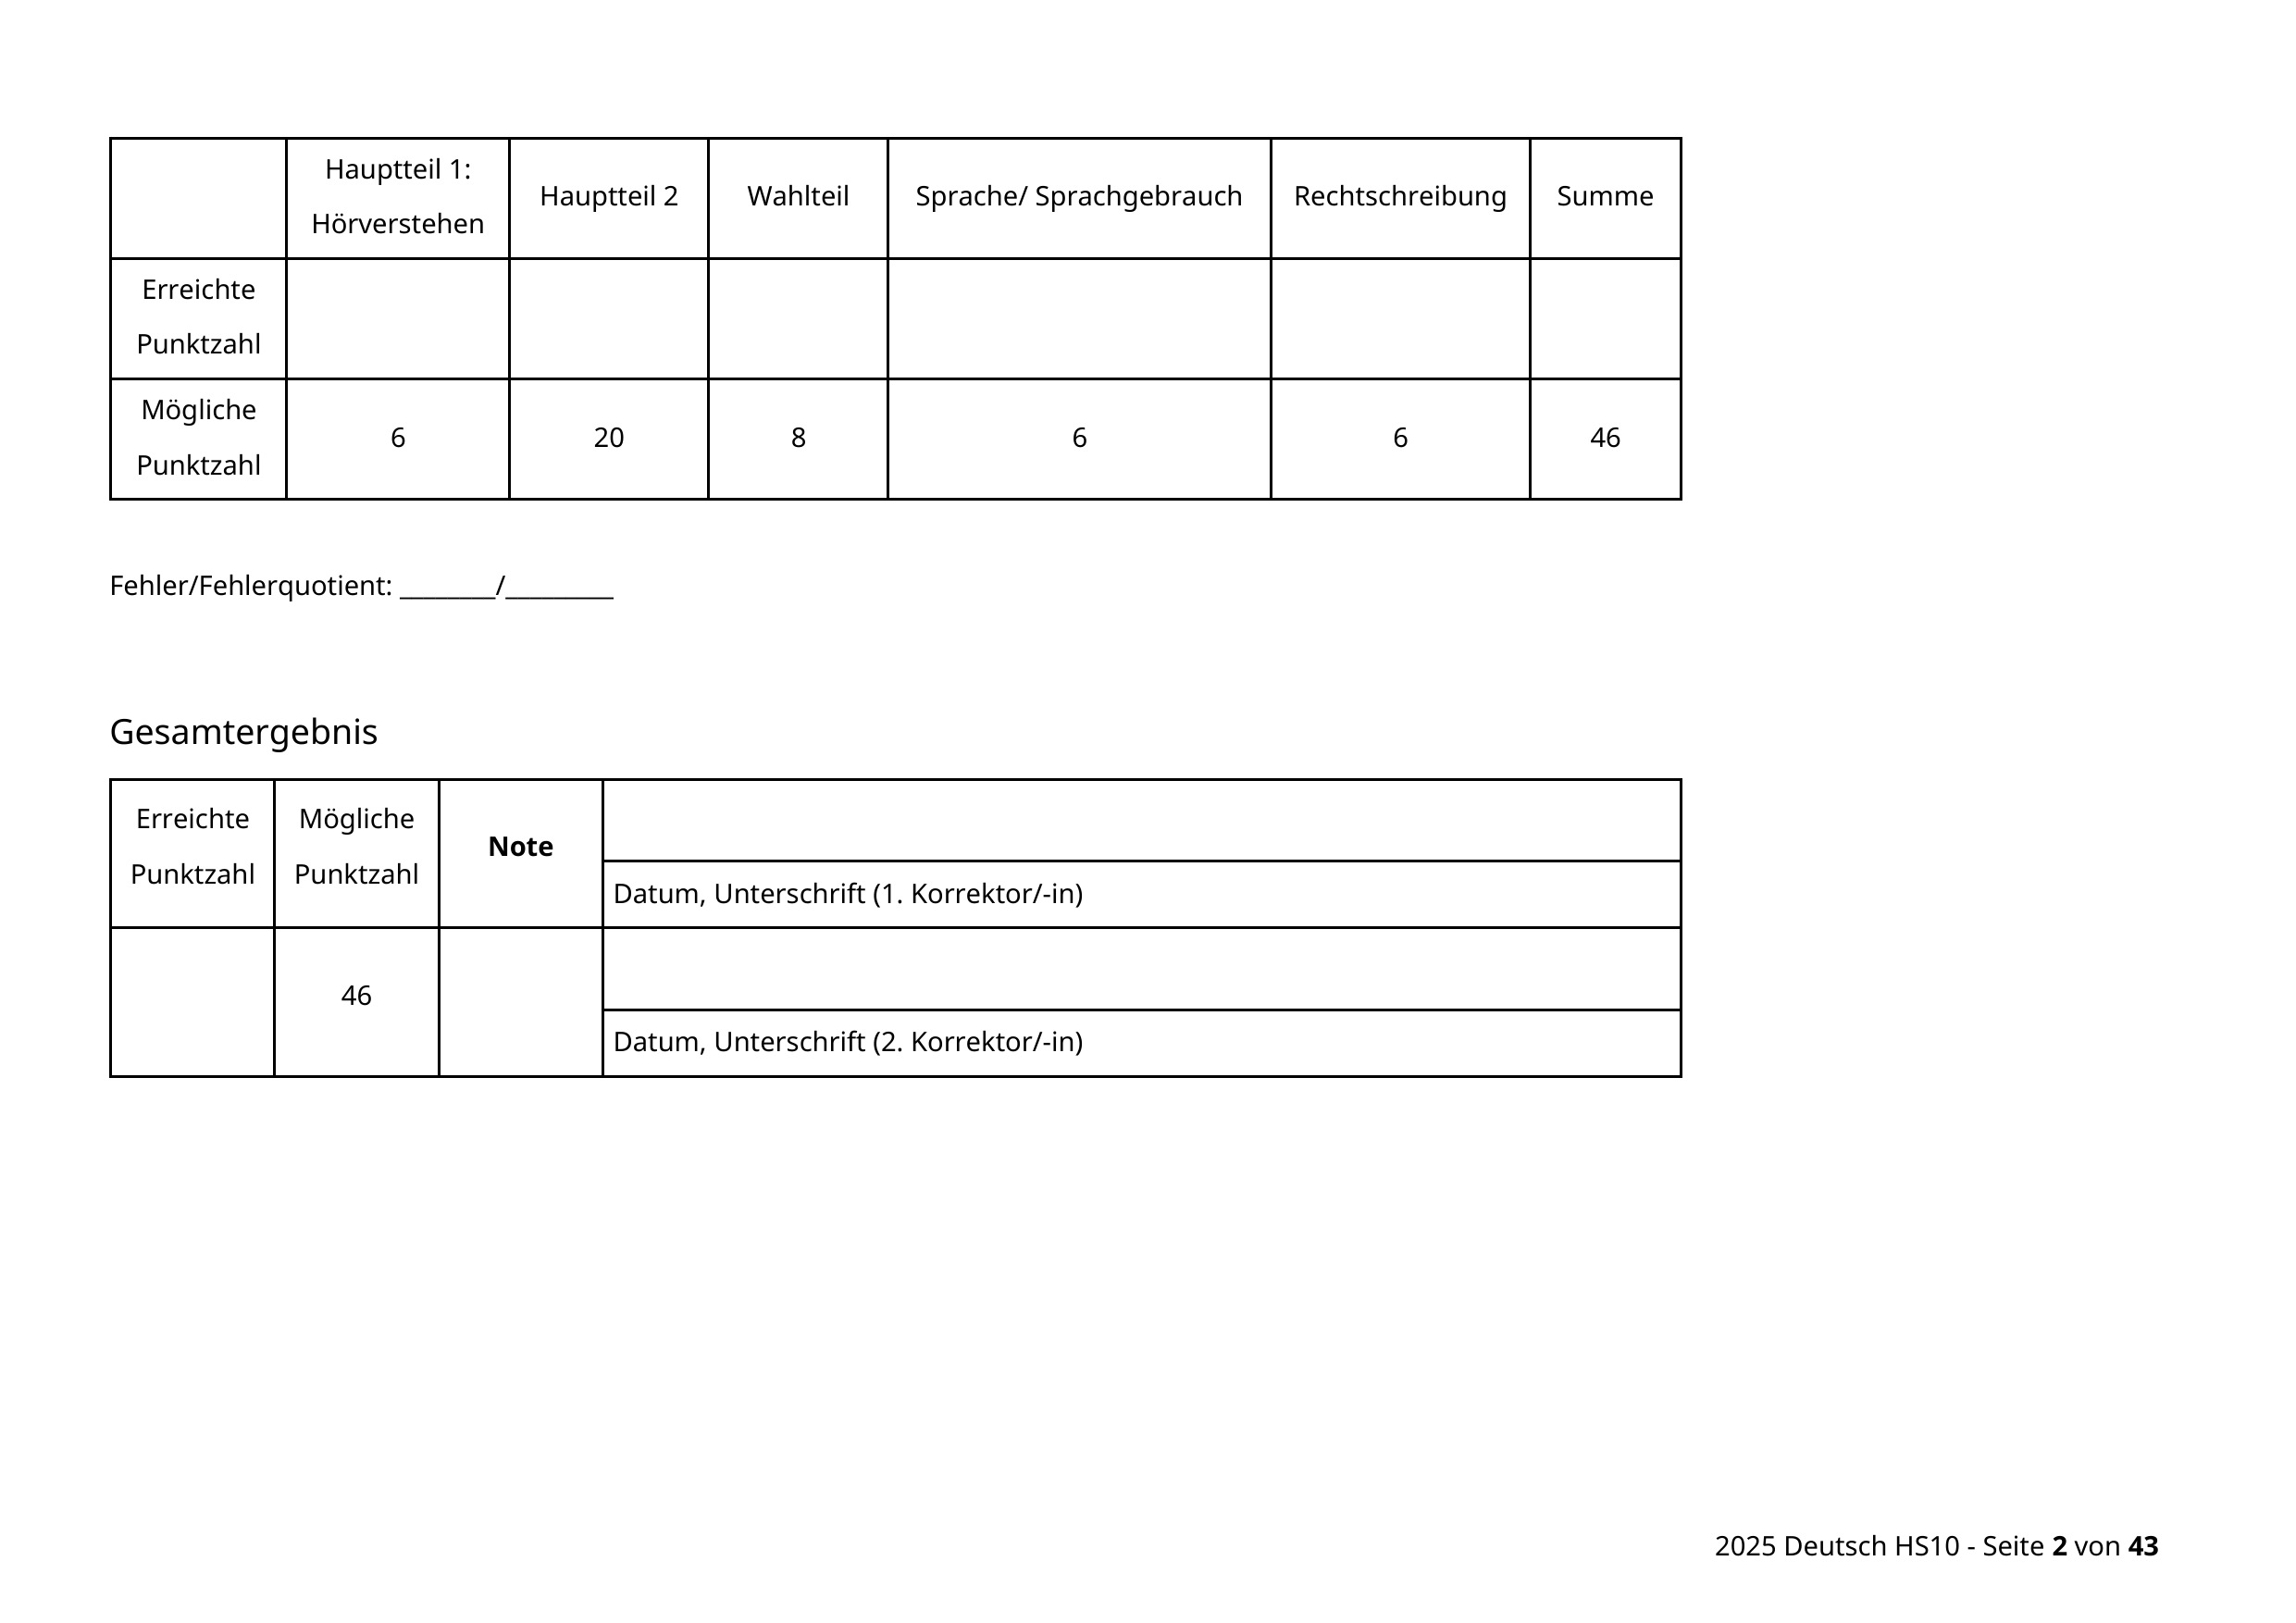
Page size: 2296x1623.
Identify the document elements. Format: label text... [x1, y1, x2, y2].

table_header Hauptteil 2 [511, 140, 707, 257]
table_cell Datum, Unterschrift (1. Korrektor/-in) [604, 862, 1680, 926]
table_cell 6 [1272, 380, 1529, 498]
table_header Summe [1532, 140, 1680, 257]
table_header Sprache/ Sprachgebrauch [889, 140, 1270, 257]
table_cell 46 [1532, 380, 1680, 498]
table_cell [889, 260, 1270, 378]
table_cell Datum, Unterschrift (2. Korrektor/-in) [604, 1011, 1680, 1075]
table_header Mögliche Punktzahl [276, 781, 438, 926]
table_header Note [441, 781, 602, 926]
table_cell 20 [511, 380, 707, 498]
table_cell [112, 929, 273, 1075]
table_cell [288, 260, 508, 378]
table_cell 6 [889, 380, 1270, 498]
subtitle Gesamtergebnis [109, 707, 2159, 754]
table_cell [710, 260, 887, 378]
text Fehler/Fehlerquotient: ________/_________ [109, 566, 2159, 603]
table_cell [1272, 260, 1529, 378]
table_header Erreichte Punktzahl [112, 781, 273, 926]
table_header Hauptteil 1: Hörverstehen [288, 140, 508, 257]
table_header Wahlteil [710, 140, 887, 257]
table_cell 8 [710, 380, 887, 498]
table_cell Erreichte Punktzahl [112, 260, 285, 378]
table_header [604, 781, 1680, 860]
table_cell [1532, 260, 1680, 378]
table_cell Mögliche Punktzahl [112, 380, 285, 498]
table_cell 6 [288, 380, 508, 498]
table_cell 46 [276, 929, 438, 1075]
table_cell [441, 929, 602, 1075]
table_header Rechtschreibung [1272, 140, 1529, 257]
table_cell [604, 929, 1680, 1009]
table_cell [511, 260, 707, 378]
table_header [112, 140, 285, 257]
